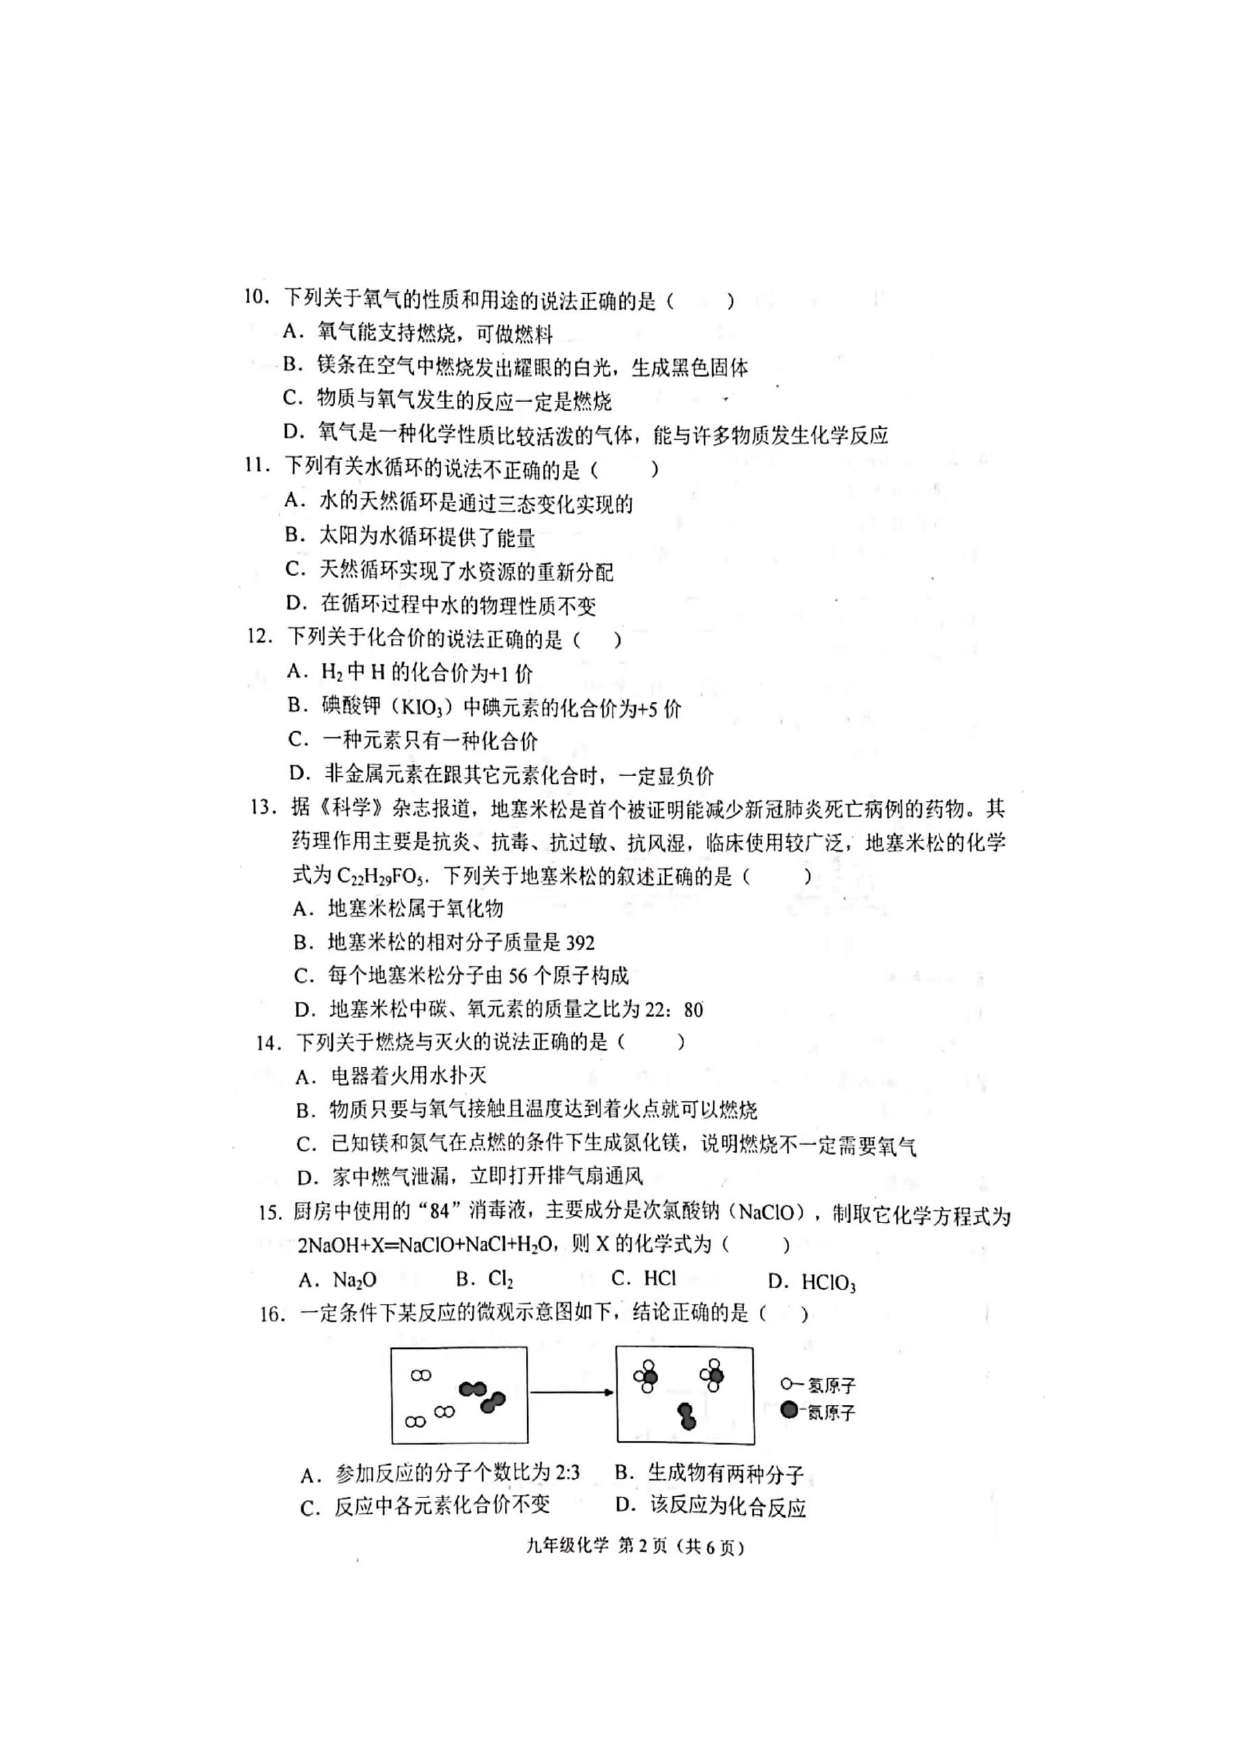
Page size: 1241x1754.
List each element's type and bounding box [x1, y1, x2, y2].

picture [187, 162, 1053, 1592]
